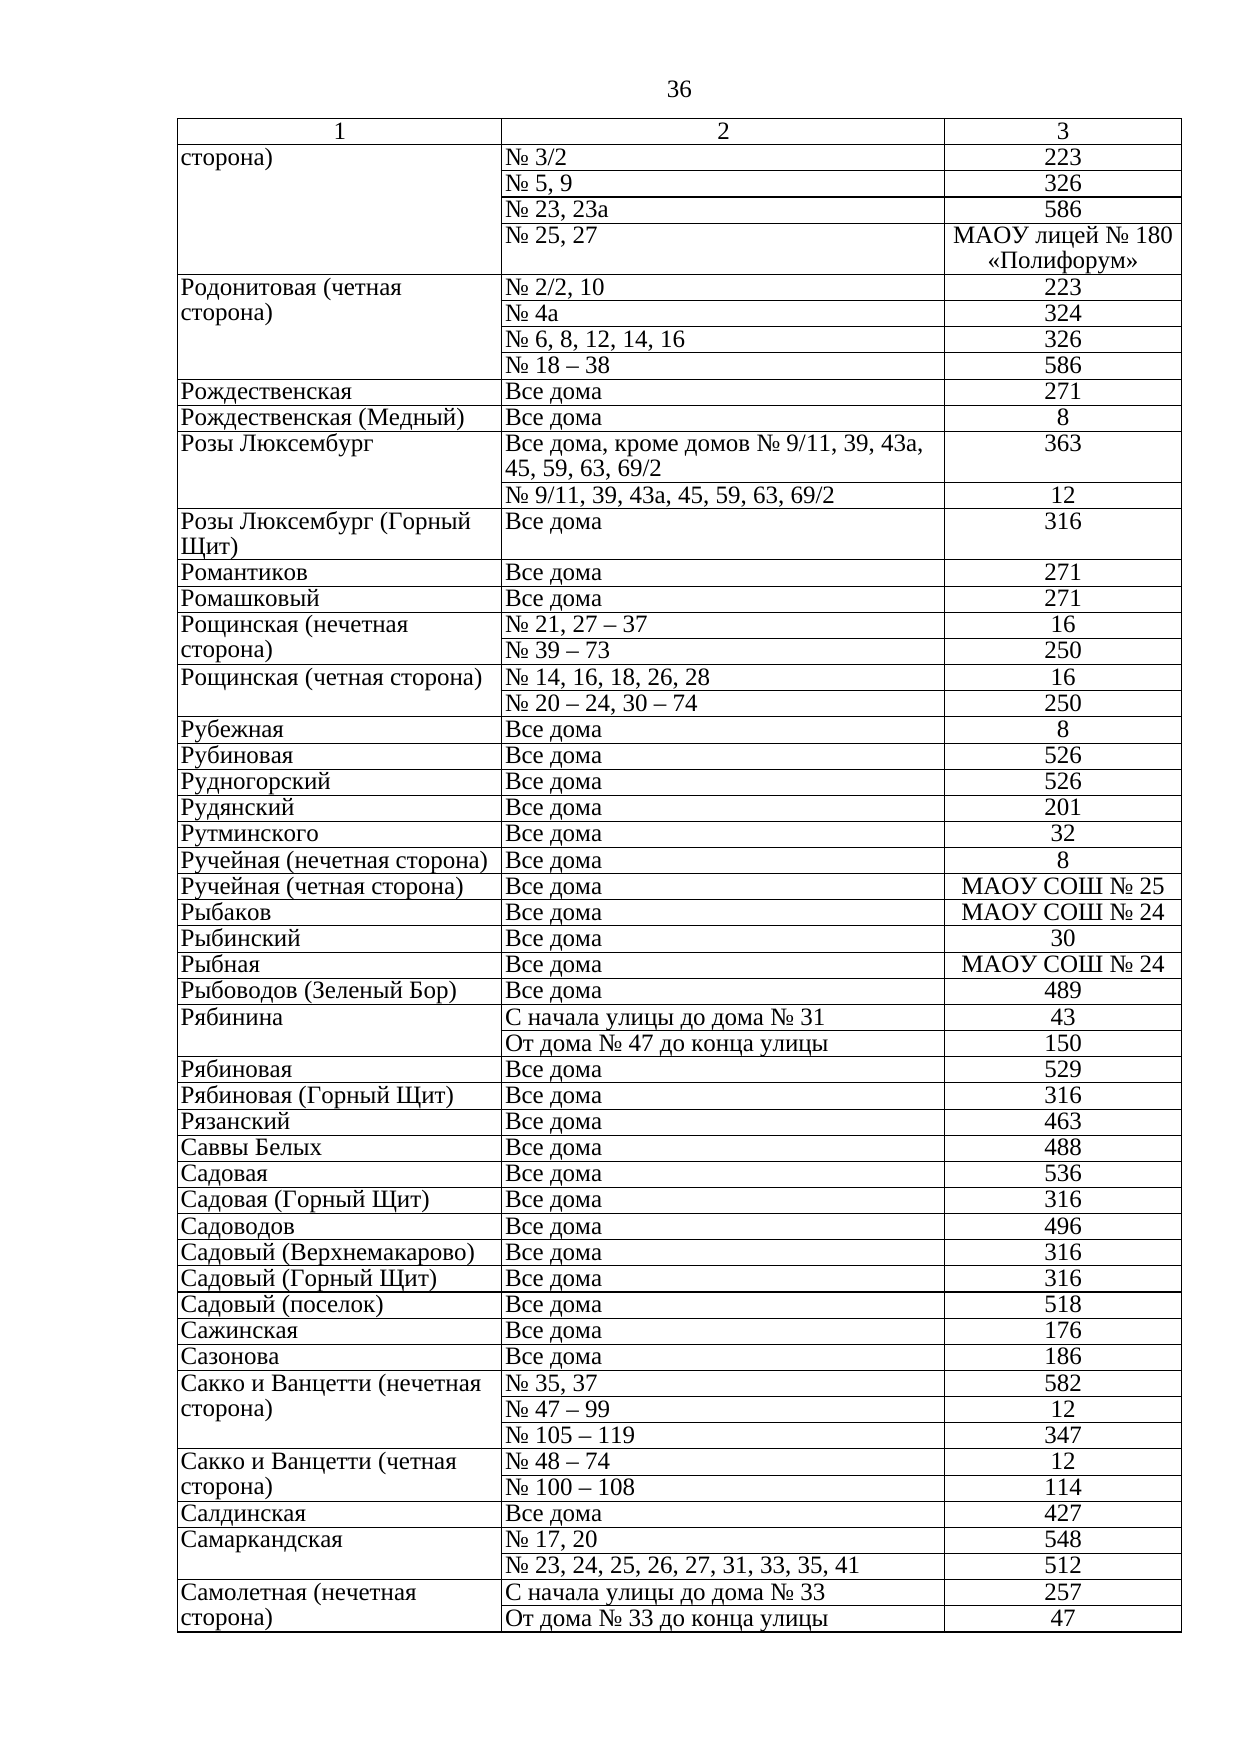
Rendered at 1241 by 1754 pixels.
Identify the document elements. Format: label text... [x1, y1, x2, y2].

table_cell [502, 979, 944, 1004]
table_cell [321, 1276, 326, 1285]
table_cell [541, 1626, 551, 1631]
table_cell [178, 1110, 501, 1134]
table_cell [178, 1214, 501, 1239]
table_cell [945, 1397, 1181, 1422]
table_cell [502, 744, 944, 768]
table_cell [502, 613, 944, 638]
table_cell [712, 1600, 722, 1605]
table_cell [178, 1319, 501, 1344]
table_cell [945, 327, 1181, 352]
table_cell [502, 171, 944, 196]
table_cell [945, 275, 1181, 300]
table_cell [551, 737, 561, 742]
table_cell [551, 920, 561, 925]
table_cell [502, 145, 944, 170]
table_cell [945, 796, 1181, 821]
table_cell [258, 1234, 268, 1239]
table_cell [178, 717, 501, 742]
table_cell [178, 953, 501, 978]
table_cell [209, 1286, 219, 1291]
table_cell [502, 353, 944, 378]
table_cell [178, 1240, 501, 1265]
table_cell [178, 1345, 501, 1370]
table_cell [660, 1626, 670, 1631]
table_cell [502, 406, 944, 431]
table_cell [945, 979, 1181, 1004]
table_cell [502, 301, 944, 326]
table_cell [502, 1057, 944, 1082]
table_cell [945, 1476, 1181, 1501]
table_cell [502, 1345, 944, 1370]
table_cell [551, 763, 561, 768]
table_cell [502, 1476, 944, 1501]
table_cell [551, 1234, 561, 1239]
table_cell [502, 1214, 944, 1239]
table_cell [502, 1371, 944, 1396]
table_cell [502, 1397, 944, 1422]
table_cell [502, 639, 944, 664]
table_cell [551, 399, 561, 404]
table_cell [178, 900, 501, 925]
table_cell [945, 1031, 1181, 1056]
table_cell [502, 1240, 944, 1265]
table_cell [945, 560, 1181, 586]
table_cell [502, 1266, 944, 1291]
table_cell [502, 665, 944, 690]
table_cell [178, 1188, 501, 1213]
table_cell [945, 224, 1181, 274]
table_header 2 [502, 119, 944, 144]
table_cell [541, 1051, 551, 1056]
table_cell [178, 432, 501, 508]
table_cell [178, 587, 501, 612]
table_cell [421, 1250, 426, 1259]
table_header 3 [945, 119, 1181, 144]
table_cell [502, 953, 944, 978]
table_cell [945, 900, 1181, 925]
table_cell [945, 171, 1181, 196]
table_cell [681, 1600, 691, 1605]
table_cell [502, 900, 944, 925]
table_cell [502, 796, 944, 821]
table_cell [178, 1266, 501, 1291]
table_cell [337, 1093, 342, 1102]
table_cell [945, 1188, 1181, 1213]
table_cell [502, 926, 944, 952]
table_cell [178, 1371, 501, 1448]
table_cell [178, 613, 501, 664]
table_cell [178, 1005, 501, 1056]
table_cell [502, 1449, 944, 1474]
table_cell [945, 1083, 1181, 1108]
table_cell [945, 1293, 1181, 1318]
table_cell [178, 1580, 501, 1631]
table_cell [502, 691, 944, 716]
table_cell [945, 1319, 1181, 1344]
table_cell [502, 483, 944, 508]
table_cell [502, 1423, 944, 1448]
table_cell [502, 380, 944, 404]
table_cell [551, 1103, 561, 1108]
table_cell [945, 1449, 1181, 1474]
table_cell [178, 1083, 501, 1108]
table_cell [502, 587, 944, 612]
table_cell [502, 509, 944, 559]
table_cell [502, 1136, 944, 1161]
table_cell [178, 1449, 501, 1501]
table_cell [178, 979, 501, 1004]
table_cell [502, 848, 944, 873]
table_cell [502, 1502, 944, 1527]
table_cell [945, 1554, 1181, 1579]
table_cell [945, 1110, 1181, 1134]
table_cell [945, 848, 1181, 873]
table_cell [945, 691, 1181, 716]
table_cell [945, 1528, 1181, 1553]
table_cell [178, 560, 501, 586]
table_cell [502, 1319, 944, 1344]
table_header 1 [178, 119, 501, 144]
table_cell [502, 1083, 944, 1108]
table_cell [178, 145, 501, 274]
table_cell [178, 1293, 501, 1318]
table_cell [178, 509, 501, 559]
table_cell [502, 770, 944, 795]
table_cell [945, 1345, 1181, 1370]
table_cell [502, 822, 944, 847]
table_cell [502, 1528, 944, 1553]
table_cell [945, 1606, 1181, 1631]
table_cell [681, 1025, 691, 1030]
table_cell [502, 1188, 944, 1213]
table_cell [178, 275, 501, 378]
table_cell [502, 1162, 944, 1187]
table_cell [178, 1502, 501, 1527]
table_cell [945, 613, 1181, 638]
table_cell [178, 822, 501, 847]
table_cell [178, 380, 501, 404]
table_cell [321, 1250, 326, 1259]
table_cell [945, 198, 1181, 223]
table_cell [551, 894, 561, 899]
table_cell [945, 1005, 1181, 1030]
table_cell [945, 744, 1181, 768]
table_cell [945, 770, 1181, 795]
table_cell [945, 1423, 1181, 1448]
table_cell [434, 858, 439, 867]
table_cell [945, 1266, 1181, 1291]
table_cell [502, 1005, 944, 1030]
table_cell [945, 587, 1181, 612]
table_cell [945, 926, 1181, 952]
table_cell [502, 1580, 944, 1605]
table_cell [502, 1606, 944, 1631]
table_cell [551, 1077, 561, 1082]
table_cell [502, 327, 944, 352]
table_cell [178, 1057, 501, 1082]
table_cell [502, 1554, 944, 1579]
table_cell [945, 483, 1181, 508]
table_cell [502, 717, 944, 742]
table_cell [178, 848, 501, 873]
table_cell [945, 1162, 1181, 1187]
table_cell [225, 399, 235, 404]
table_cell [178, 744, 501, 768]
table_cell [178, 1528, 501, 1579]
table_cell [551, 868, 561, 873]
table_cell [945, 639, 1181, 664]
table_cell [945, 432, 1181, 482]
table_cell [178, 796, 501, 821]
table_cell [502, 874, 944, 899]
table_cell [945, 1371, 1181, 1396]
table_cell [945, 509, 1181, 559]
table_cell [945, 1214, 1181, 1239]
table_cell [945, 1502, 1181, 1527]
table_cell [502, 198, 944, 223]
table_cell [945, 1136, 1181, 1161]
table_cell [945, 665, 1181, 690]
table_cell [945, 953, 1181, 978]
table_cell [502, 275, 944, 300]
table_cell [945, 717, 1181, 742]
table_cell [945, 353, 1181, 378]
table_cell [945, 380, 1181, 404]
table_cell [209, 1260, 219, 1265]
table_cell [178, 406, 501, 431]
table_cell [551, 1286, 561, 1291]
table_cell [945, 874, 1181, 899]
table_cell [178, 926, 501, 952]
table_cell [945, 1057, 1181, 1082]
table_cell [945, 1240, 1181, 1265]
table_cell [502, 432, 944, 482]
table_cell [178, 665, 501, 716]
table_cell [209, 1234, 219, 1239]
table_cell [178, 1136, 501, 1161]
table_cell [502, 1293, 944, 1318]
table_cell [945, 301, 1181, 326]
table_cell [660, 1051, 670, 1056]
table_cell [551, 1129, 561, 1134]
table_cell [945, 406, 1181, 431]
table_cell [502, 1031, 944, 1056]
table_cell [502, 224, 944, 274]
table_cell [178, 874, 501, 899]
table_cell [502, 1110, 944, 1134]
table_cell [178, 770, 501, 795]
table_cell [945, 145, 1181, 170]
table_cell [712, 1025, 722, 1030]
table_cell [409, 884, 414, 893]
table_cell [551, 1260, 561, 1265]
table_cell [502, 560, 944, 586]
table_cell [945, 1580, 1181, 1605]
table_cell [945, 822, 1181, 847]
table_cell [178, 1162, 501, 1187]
